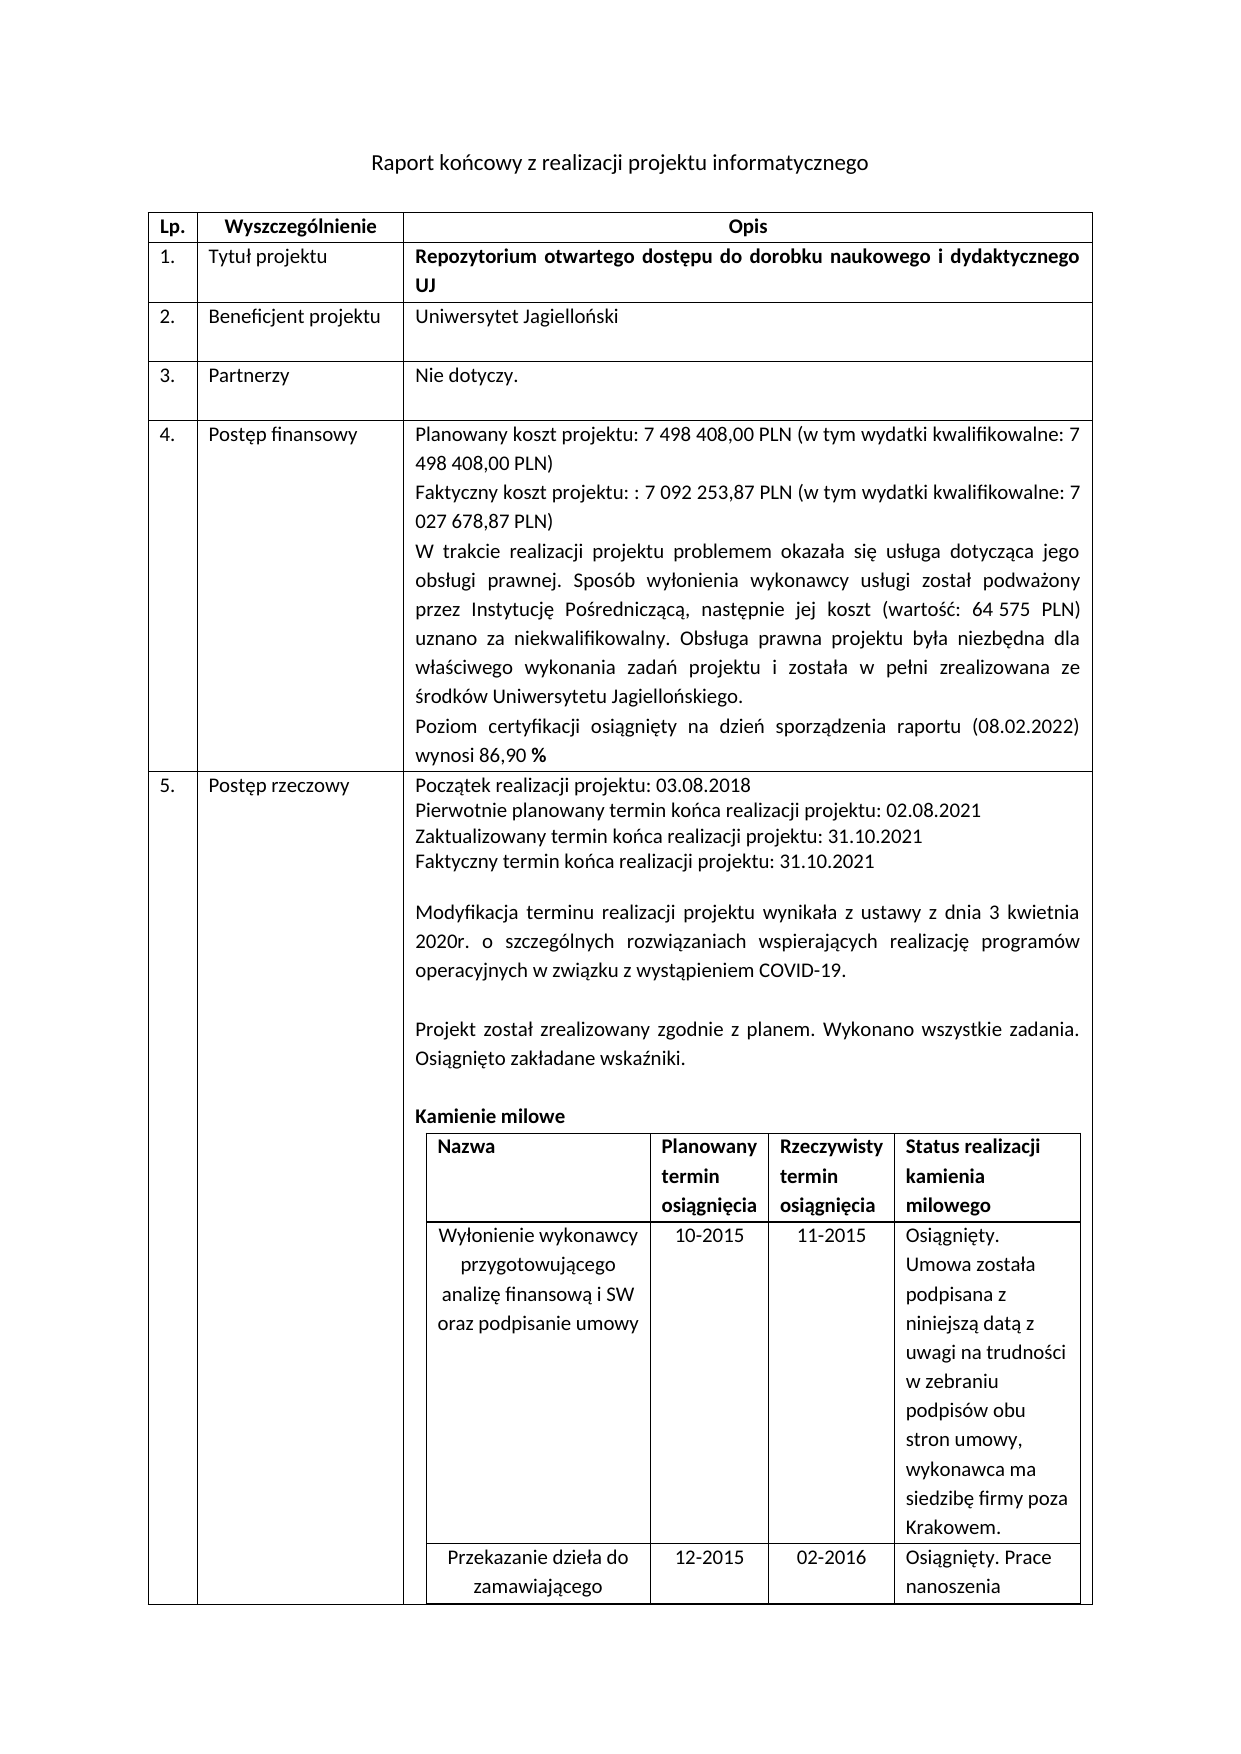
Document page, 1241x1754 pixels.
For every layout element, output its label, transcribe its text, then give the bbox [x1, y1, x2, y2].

table_cell Uniwersytet Jagielloński [404, 303, 1092, 361]
table_cell Tytuł projektu [198, 243, 403, 302]
table_cell Partnerzy [198, 362, 403, 420]
table_cell Repozytorium otwartego dostępu do dorobku naukowego i dydaktycznego UJ [404, 243, 1092, 302]
table_header Opis [404, 213, 1092, 242]
table_cell Postęp finansowy [198, 421, 403, 771]
table_cell Nie dotyczy. [404, 362, 1092, 420]
text Raport końcowy z realizacji projektu informatycznego [148, 148, 1093, 176]
table_cell [149, 303, 197, 361]
table_cell [149, 772, 197, 1604]
table_cell [149, 243, 197, 302]
table_cell Postęp rzeczowy [198, 772, 403, 1604]
table_cell [149, 362, 197, 420]
table_header Wyszczególnienie [198, 213, 403, 242]
table_cell Planowany koszt projektu: 7 498 408,00 PLN (w tym wydatki kwalifikowalne: 7 498 408,00 PLN) Faktyczny koszt projektu: : 7 092 253,87 PLN (w tym wydatki kwalifikowalne: 7 027 678,87 PLN) W trakcie realizacji projektu problemem okazała się usługa dotycząca jego obsługi prawnej. Sposób wyłonienia wykonawcy usługi został podważony przez Instytucję Pośredniczącą, następnie jej koszt (wartość: 64 575 PLN) uznano za niekwalifikowalny. Obsługa prawna projektu była niezbędna dla właściwego wykonania zadań projektu i została w pełni zrealizowana ze środków Uniwersytetu Jagiellońskiego. Poziom certyfikacji osiągnięty na dzień sporządzenia raportu (08.02.2022) wynosi 86,90 % [404, 421, 1092, 771]
table_cell [149, 421, 197, 771]
table_cell Beneficjent projektu [198, 303, 403, 361]
table_header Lp. [149, 213, 197, 242]
